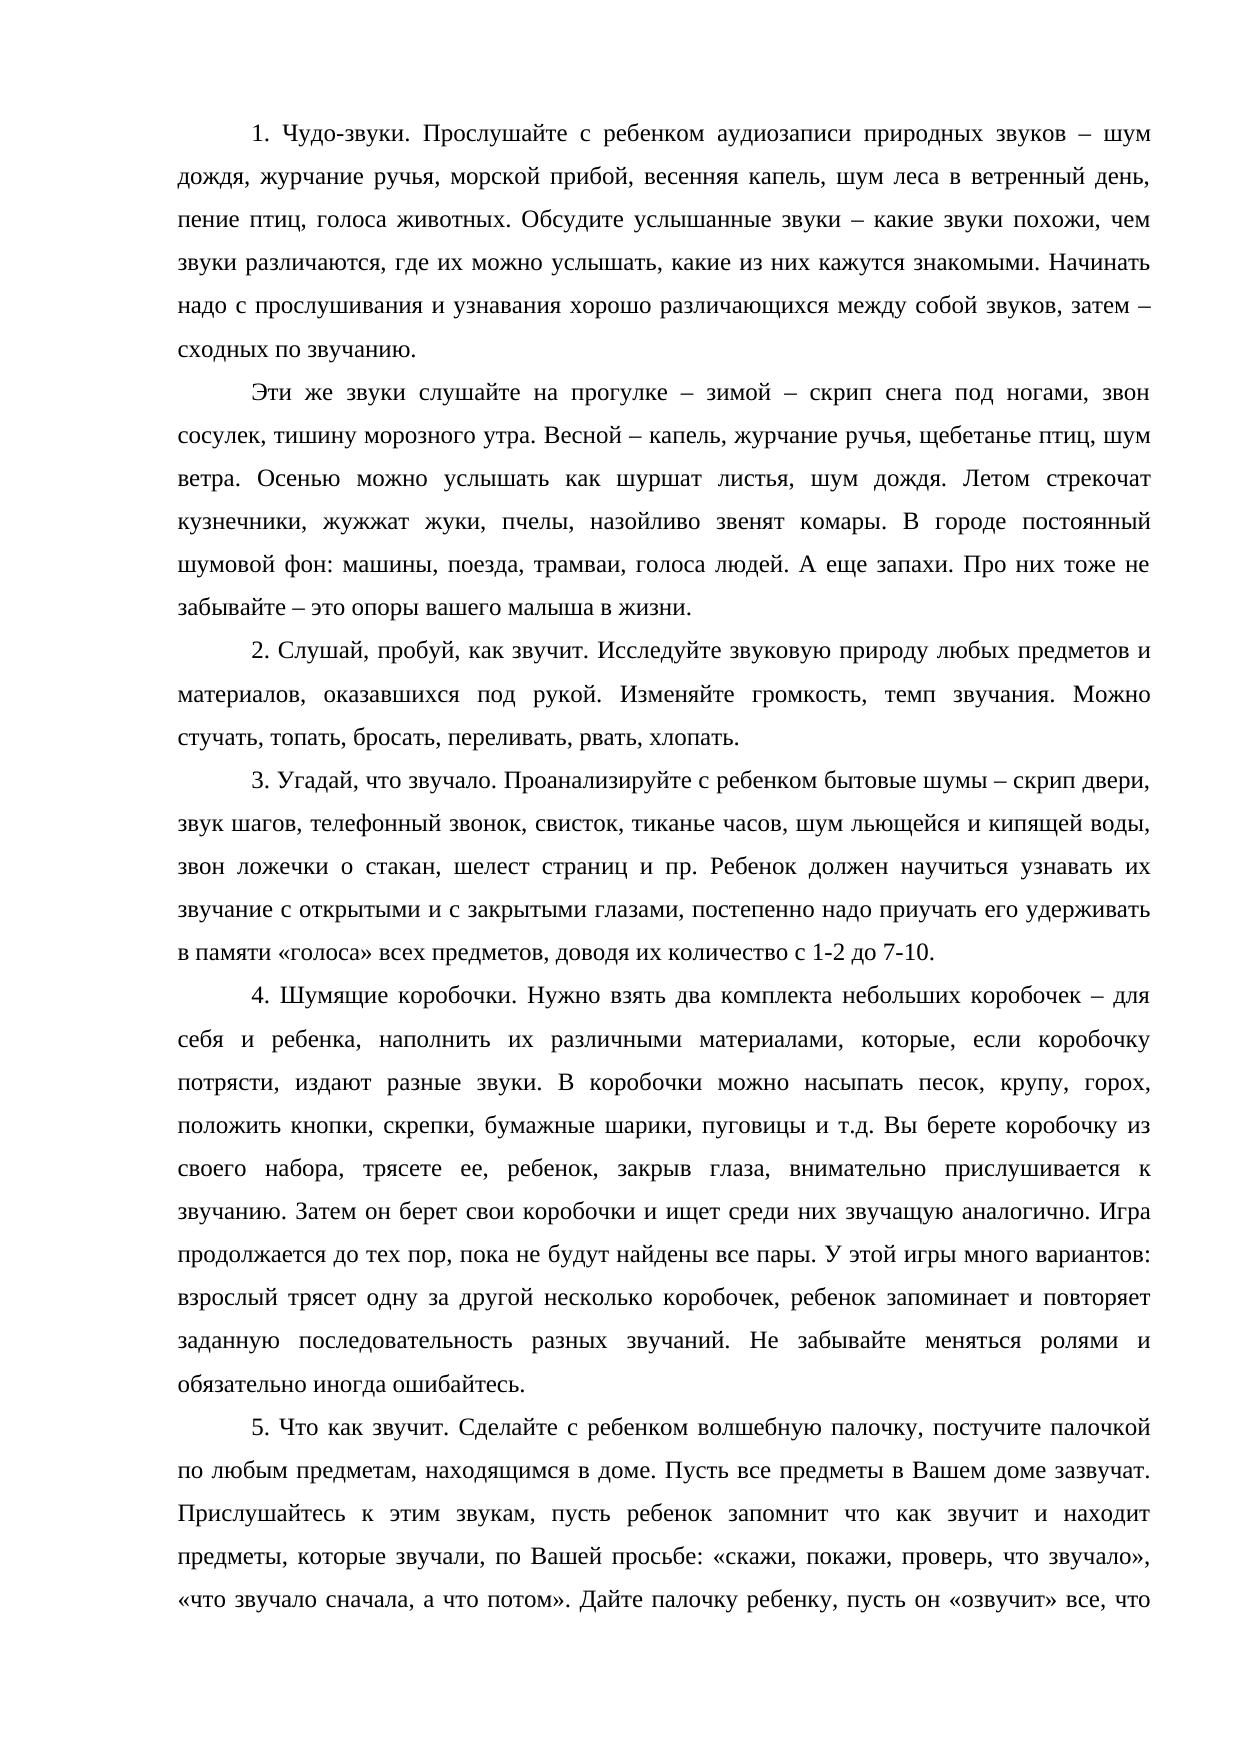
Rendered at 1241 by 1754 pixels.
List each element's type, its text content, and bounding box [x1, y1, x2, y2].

text Эти же звуки слушайте на прогулке – зимой – скрип снега под ногами, звон сосулек, тишину морозного утра. Весной – капель, журчание ручья, щебетанье птиц, шум ветра. Осенью можно услышать как шуршат листья, шум дождя. Летом стрекочат кузнечники, жужжат жуки, пчелы, назойливо звенят комары. В городе постоянный шумовой фон: машины, поезда, трамваи, голоса людей. А еще запахи. Про них тоже не забывайте – это опоры вашего малыша в жизни. [177, 377, 1152, 621]
text 2. Слушай, пробуй, как звучит. Исследуйте звуковую природу любых предметов и материалов, оказавшихся под рукой. Изменяйте громкость, темп звучания. Можно стучать, топать, бросать, переливать, рвать, хлопать. [177, 636, 1152, 751]
text 3. Угадай, что звучало. Проанализируйте с ребенком бытовые шумы – скрип двери, звук шагов, телефонный звонок, свисток, тиканье часов, шум льющейся и кипящей воды, звон ложечки о стакан, шелест страниц и пр. Ребенок должен научиться узнавать их звучание с открытыми и с закрытыми глазами, постепенно надо приучать его удерживать в памяти «голоса» всех предметов, доводя их количество с 1-2 до 7-10. [177, 765, 1152, 966]
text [177, 1412, 1152, 1613]
text 1. Чудо-звуки. Прослушайте с ребенком аудиозаписи природных звуков – шум дождя, журчание ручья, морской прибой, весенняя капель, шум леса в ветренный день, пение птиц, голоса животных. Обсудите услышанные звуки – какие звуки похожи, чем звуки различаются, где их можно услышать, какие из них кажутся знакомыми. Начинать надо с прослушивания и узнавания хорошо различающихся между собой звуков, затем – сходных по звучанию. [177, 118, 1152, 362]
text 4. Шумящие коробочки. Нужно взять два комплекта небольших коробочек – для себя и ребенка, наполнить их различными материалами, которые, если коробочку потрясти, издают разные звуки. В коробочки можно насыпать песок, крупу, горох, положить кнопки, скрепки, бумажные шарики, пуговицы и т.д. Вы берете коробочку из своего набора, трясете ее, ребенок, закрыв глаза, внимательно прислушивается к звучанию. Затем он берет свои коробочки и ищет среди них звучащую аналогично. Игра продолжается до тех пор, пока не будут найдены все пары. У этой игры много вариантов: взрослый трясет одну за другой несколько коробочек, ребенок запоминает и повторяет заданную последовательность разных звучаний. Не забывайте меняться ролями и обязательно иногда ошибайтесь. [177, 981, 1152, 1397]
